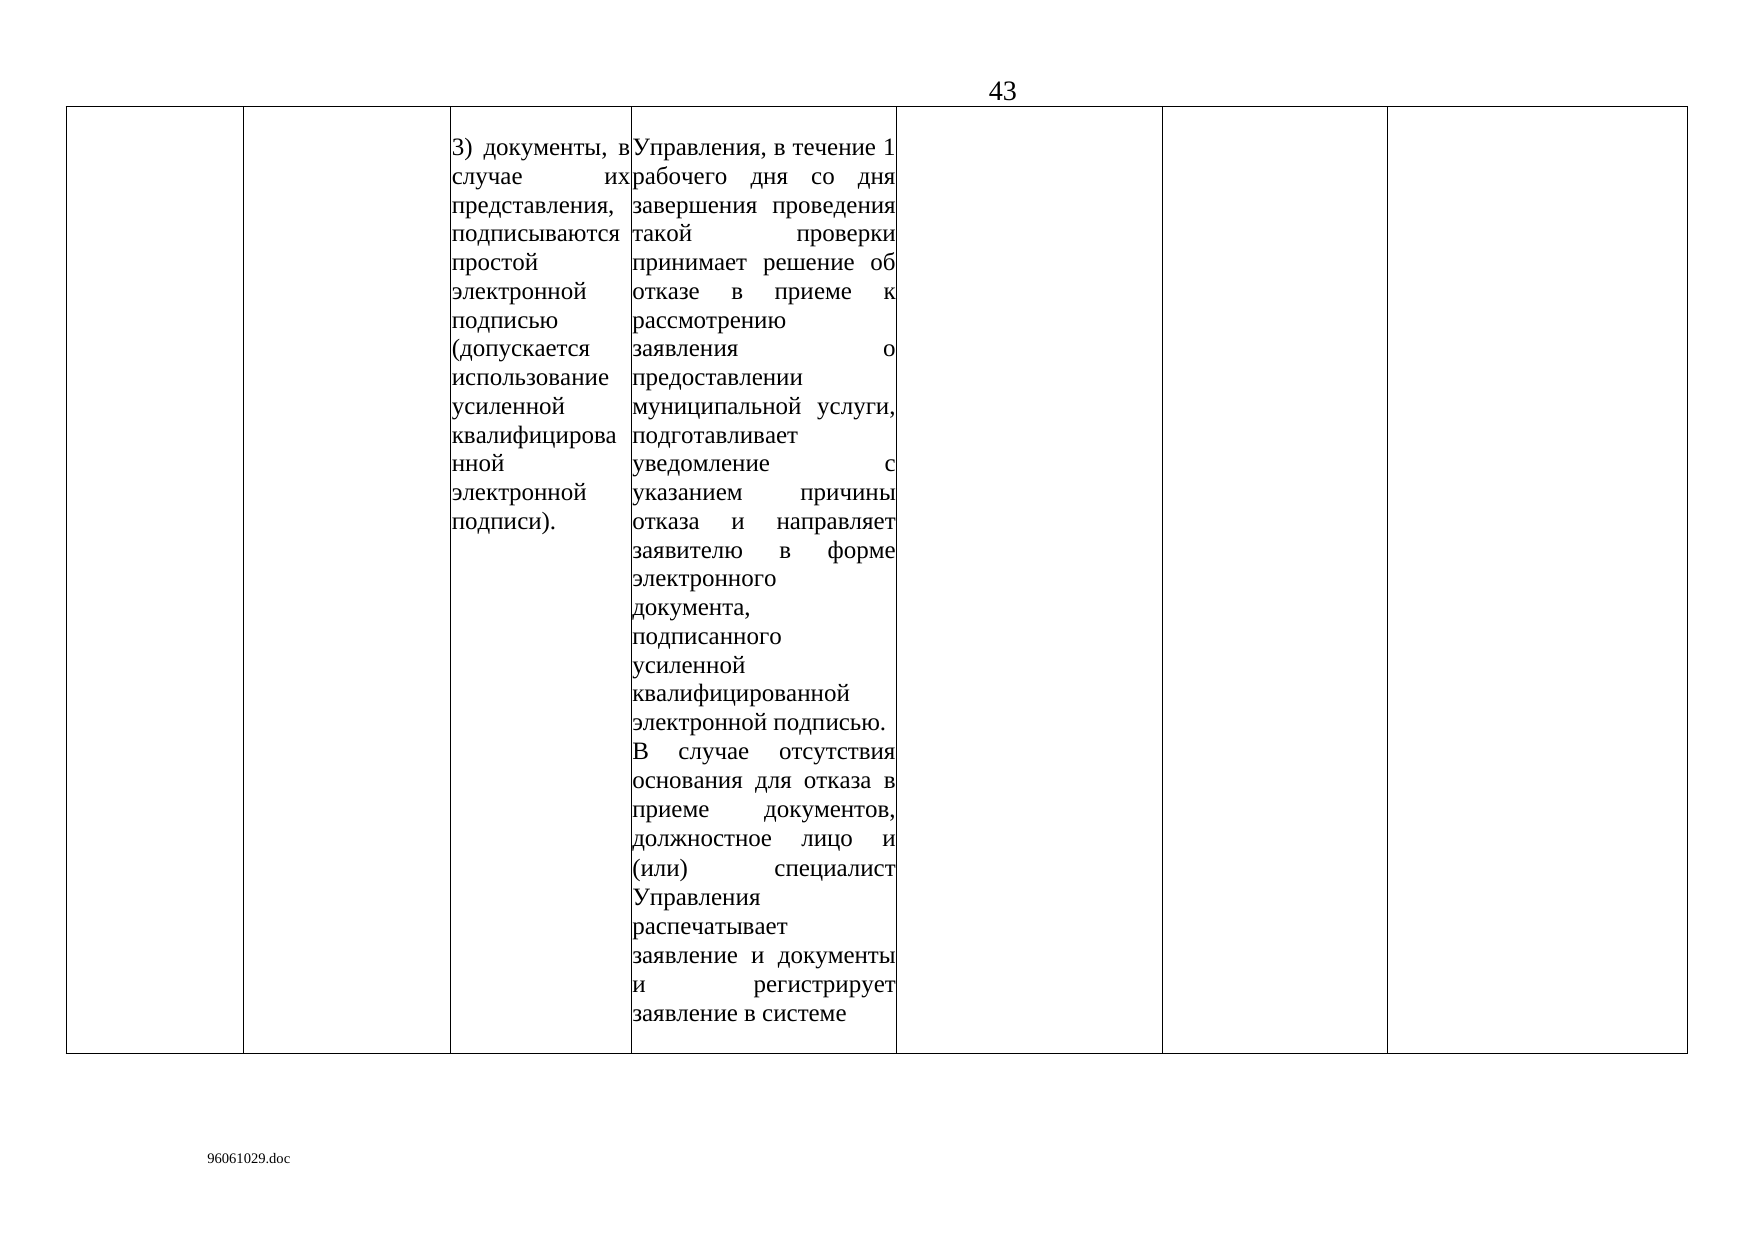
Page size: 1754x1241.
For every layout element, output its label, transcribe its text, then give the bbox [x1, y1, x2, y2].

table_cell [451, 107, 631, 1053]
table_cell - [897, 107, 1162, 1053]
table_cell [244, 107, 450, 1053]
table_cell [1388, 107, 1687, 1053]
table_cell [67, 107, 243, 1053]
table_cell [632, 107, 896, 1053]
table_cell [1163, 107, 1387, 1053]
